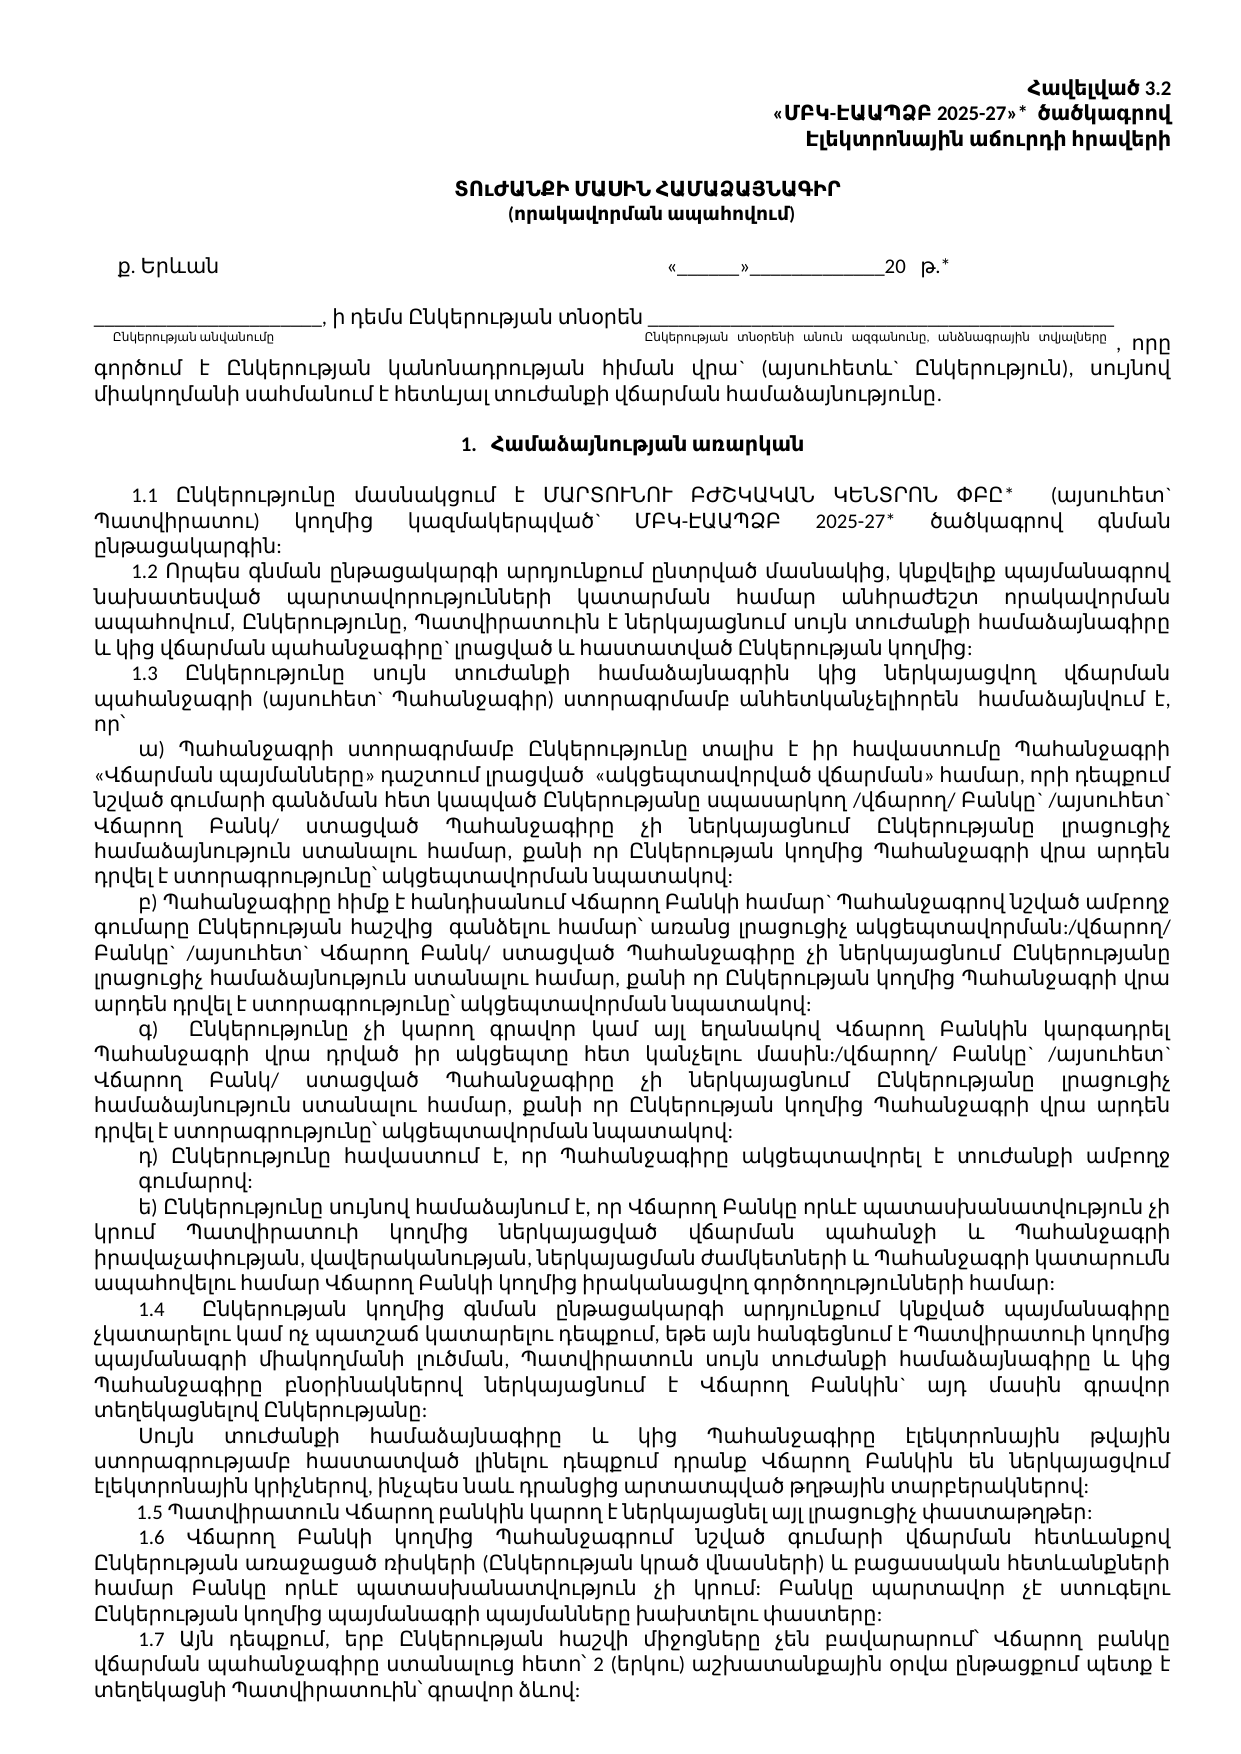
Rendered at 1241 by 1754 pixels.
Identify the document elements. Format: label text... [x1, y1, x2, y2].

text գ) Ընկերությունը չի կարող գրավոր կամ այլ եղանակով Վճարող Բանկին կարգադրել Պահանջագրի վրա դրված իր ակցեպտը հետ կանչելու մասին:/վճարող/ Բանկը` /այսուհետ` Վճարող Բանկ/ ստացված Պահանջագիրը չի ներկայացնում Ընկերությանը լրացուցիչ համաձայնություն ստանալու համար, քանի որ Ընկերության կողմից Պահանջագրի վրա արդեն դրվել է ստորագրությունը՝ ակցեպտավորման նպատակով: [94, 1016, 1171, 1143]
text 1.1 Ընկերությունը մասնակցում է ՄԱՐՏՈՒՆՈՒ ԲԺՇԿԱԿԱՆ ԿԵՆՏՐՈՆ ՓԲԸ* (այսուհետ` Պատվիրատու) կողմից կազմակերպված` ՄԲԿ-ԷԱԱՊՁԲ 2025-27* ծածկագրով գնման ընթացակարգին: [94, 482, 1171, 559]
text 1.2 Որպես գնման ընթացակարգի արդյունքում ընտրված մասնակից, կնքվելիք պայմանագրով նախատեսված պարտավորությունների կատարման համար անհրաժեշտ որակավորման ապահովում, Ընկերությունը, Պատվիրատուին է ներկայացնում սույն տուժանքի համաձայնագիրը և կից վճարման պահանջագիրը` լրացված և հաստատված Ընկերության կողմից: [94, 559, 1171, 660]
text 1. Համաձայնության առարկան [94, 432, 1171, 457]
text Էլեկտրոնային աճուրդի հրավերի [94, 126, 1171, 151]
text 1.7 Այն դեպքում, երբ Ընկերության հաշվի միջոցները չեն բավարարում՝ Վճարող բանկը վճարման պահանջագիրը ստանալուց հետո՝ 2 (երկու) աշխատանքային օրվա ընթացքում պետք է տեղեկացնի Պատվիրատուին՝ գրավոր ձևով: [94, 1626, 1171, 1702]
text ______________________, ի դեմս Ընկերության տնօրեն _____________________________________________ [94, 304, 1171, 330]
text դ) Ընկերությունը հավաստում է, որ Պահանջագիրը ակցեպտավորել է տուժանքի ամբողջ գումարով: [138, 1143, 1171, 1194]
text 1.3 Ընկերությունը սույն տուժանքի համաձայնագրին կից ներկայացվող վճարման պահանջագրի (այսուհետ` Պահանջագիր) ստորագրմամբ անհետկանչելիորեն համաձայնվում է, որ՝ [94, 660, 1171, 737]
text ե) Ընկերությունը սույնով համաձայնում է, որ Վճարող Բանկը որևէ պատասխանատվություն չի կրում Պատվիրատուի կողմից ներկայացված վճարման պահանջի և Պահանջագրի իրավաչափության, վավերականության, ներկայացման ժամկետների և Պահանջագրի կատարումն ապահովելու համար Վճարող Բանկի կողմից իրականացվող գործողությունների համար: [94, 1194, 1171, 1296]
text Սույն տուժանքի համաձայնագիրը և կից Պահանջագիրը էլեկտրոնային թվային ստորագրությամբ հաստատված լինելու դեպքում դրանք Վճարող Բանկին են ներկայացվում էլեկտրոնային կրիչներով, ինչպես նաև դրանցից արտատպված թղթային տարբերակներով: [94, 1423, 1171, 1499]
text բ) Պահանջագիրը հիմք է հանդիսանում Վճարող Բանկի համար` Պահանջագրով նշված ամբողջ գումարը Ընկերության հաշվից գանձելու համար՝ առանց լրացուցիչ ակցեպտավորման:/վճարող/ Բանկը` /այսուհետ` Վճարող Բանկ/ ստացված Պահանջագիրը չի ներկայացնում Ընկերությանը լրացուցիչ համաձայնություն ստանալու համար, քանի որ Ընկերության կողմից Պահանջագրի վրա արդեն դրվել է ստորագրությունը՝ ակցեպտավորման նպատակով: [94, 889, 1171, 1016]
text ՏՈւԺԱՆՔԻ ՄԱՍԻՆ ՀԱՄԱՁԱՅՆԱԳԻՐ [94, 177, 1171, 202]
text 1.5 Պատվիրատուն Վճարող բանկին կարող է ներկայացնել այլ լրացուցիչ փաստաթղթեր: [94, 1499, 1171, 1524]
text 1.4 Ընկերության կողմից գնման ընթացակարգի արդյունքում կնքված պայմանագիրը չկատարելու կամ ոչ պատշաճ կատարելու դեպքում, եթե այն հանգեցնում է Պատվիրատուի կողմից պայմանագրի միակողմանի լուծման, Պատվիրատուն սույն տուժանքի համաձայնագիրը և կից Պահանջագիրը բնօրինակներով ներկայացնում է Վճարող Բանկին` այդ մասին գրավոր տեղեկացնելով Ընկերությանը: [94, 1296, 1171, 1423]
text 1.6 Վճարող Բանկի կողմից Պահանջագրում նշված գումարի վճարման հետևանքով Ընկերության առաջացած ռիսկերի (Ընկերության կրած վնասների) և բացասական հետևանքների համար Բանկը որևէ պատասխանատվություն չի կրում: Բանկը պարտավոր չէ ստուգելու Ընկերության կողմից պայմանագրի պայմանները խախտելու փաստերը: [94, 1524, 1171, 1626]
text Հավելված 3.2 [94, 75, 1171, 100]
text ա) Պահանջագրի ստորագրմամբ Ընկերությունը տալիս է իր հավաստումը Պահանջագրի «Վճարման պայմանները» դաշտում լրացված «ակցեպտավորված վճարման» համար, որի դեպքում նշված գումարի գանձման հետ կապված Ընկերությանը սպասարկող /վճարող/ Բանկը` /այսուհետ` Վճարող Բանկ/ ստացված Պահանջագիրը չի ներկայացնում Ընկերությանը լրացուցիչ համաձայնություն ստանալու համար, քանի որ Ընկերության կողմից Պահանջագրի վրա արդեն դրվել է ստորագրությունը՝ ակցեպտավորման նպատակով: [94, 737, 1171, 889]
text (որակավորման ապահովում) [94, 202, 1171, 225]
text ք. Երևան «______»_____________20 թ.* [94, 254, 1171, 279]
text «ՄԲԿ-ԷԱԱՊՁԲ 2025-27»* ծածկագրով [94, 100, 1171, 126]
text Ընկերության անվանումը Ընկերության տնօրենի անուն ազգանունը, անձնագրային տվյալները , որը գործում է Ընկերության կանոնադրության հիման վրա` (այսուհետև` Ընկերություն), սույնով միակողմանի սահմանում է հետևյալ տուժանքի վճարման համաձայնությունը. [94, 330, 1171, 406]
